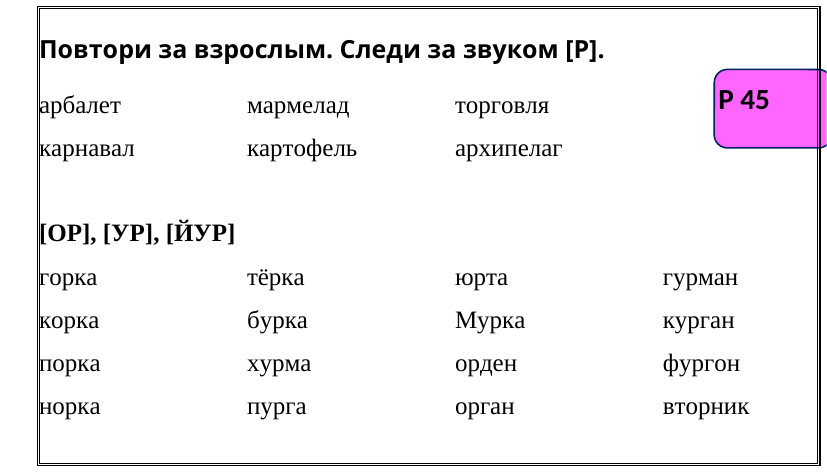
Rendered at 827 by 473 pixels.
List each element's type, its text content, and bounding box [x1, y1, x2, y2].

text норка [40, 391, 181, 420]
text арбалет [40, 90, 181, 119]
text Мурка [455, 305, 597, 333]
text юрта [455, 262, 597, 290]
text торговля [455, 90, 597, 119]
text орден [455, 348, 597, 377]
text мармелад [247, 90, 389, 119]
text порка [40, 348, 181, 377]
text картофель [247, 133, 389, 162]
text корка [40, 305, 181, 333]
text архипелаг [455, 133, 597, 162]
text [ОР], [УР], [ЙУР] [40, 218, 805, 247]
text орган [455, 391, 597, 420]
text карнавал [40, 133, 181, 162]
text гурман [663, 262, 805, 290]
text горка [40, 262, 181, 290]
text фургон [663, 348, 805, 377]
text вторник [663, 391, 805, 420]
text бурка [247, 305, 389, 333]
text хурма [247, 348, 389, 377]
text тёрка [247, 262, 389, 290]
text пурга [247, 391, 389, 420]
text курган [663, 305, 805, 333]
